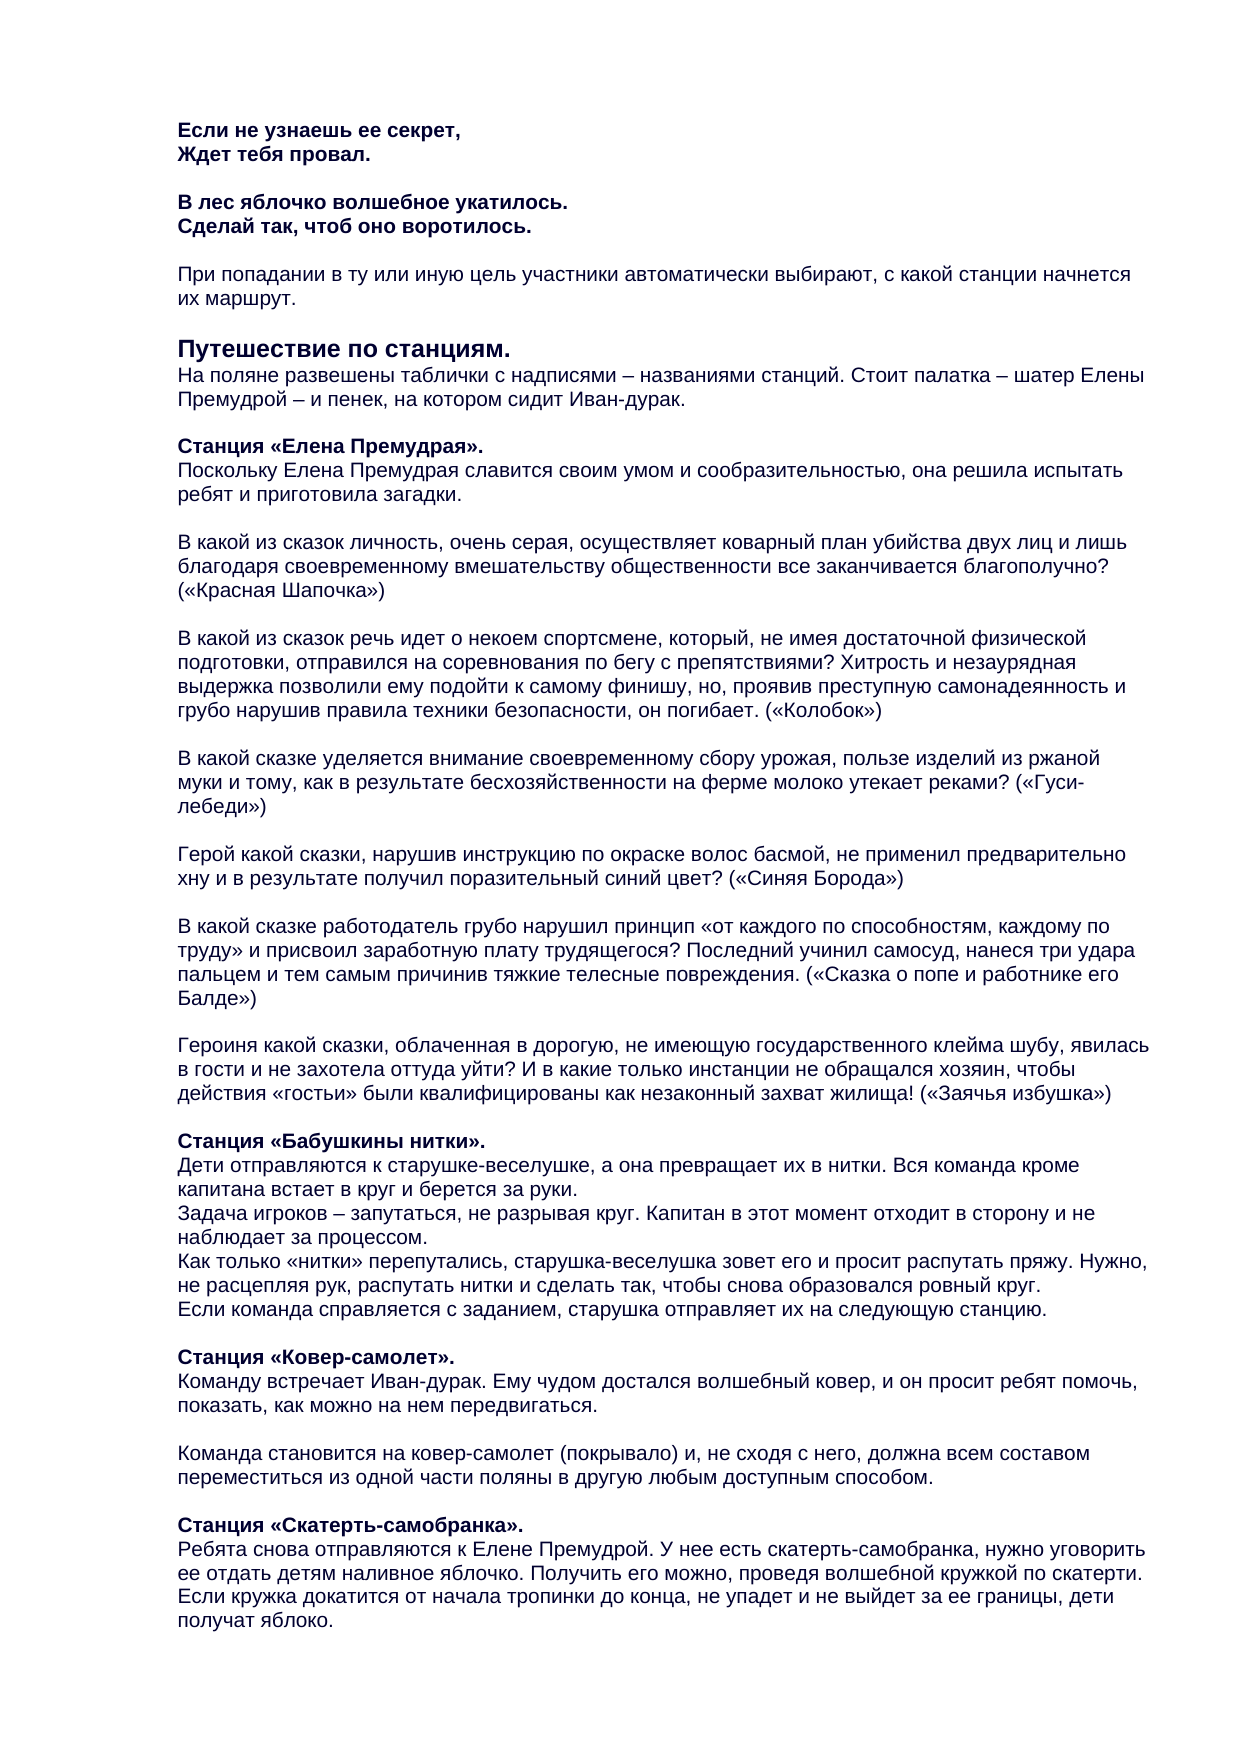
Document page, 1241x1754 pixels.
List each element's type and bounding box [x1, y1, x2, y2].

text [177, 118, 1152, 1632]
